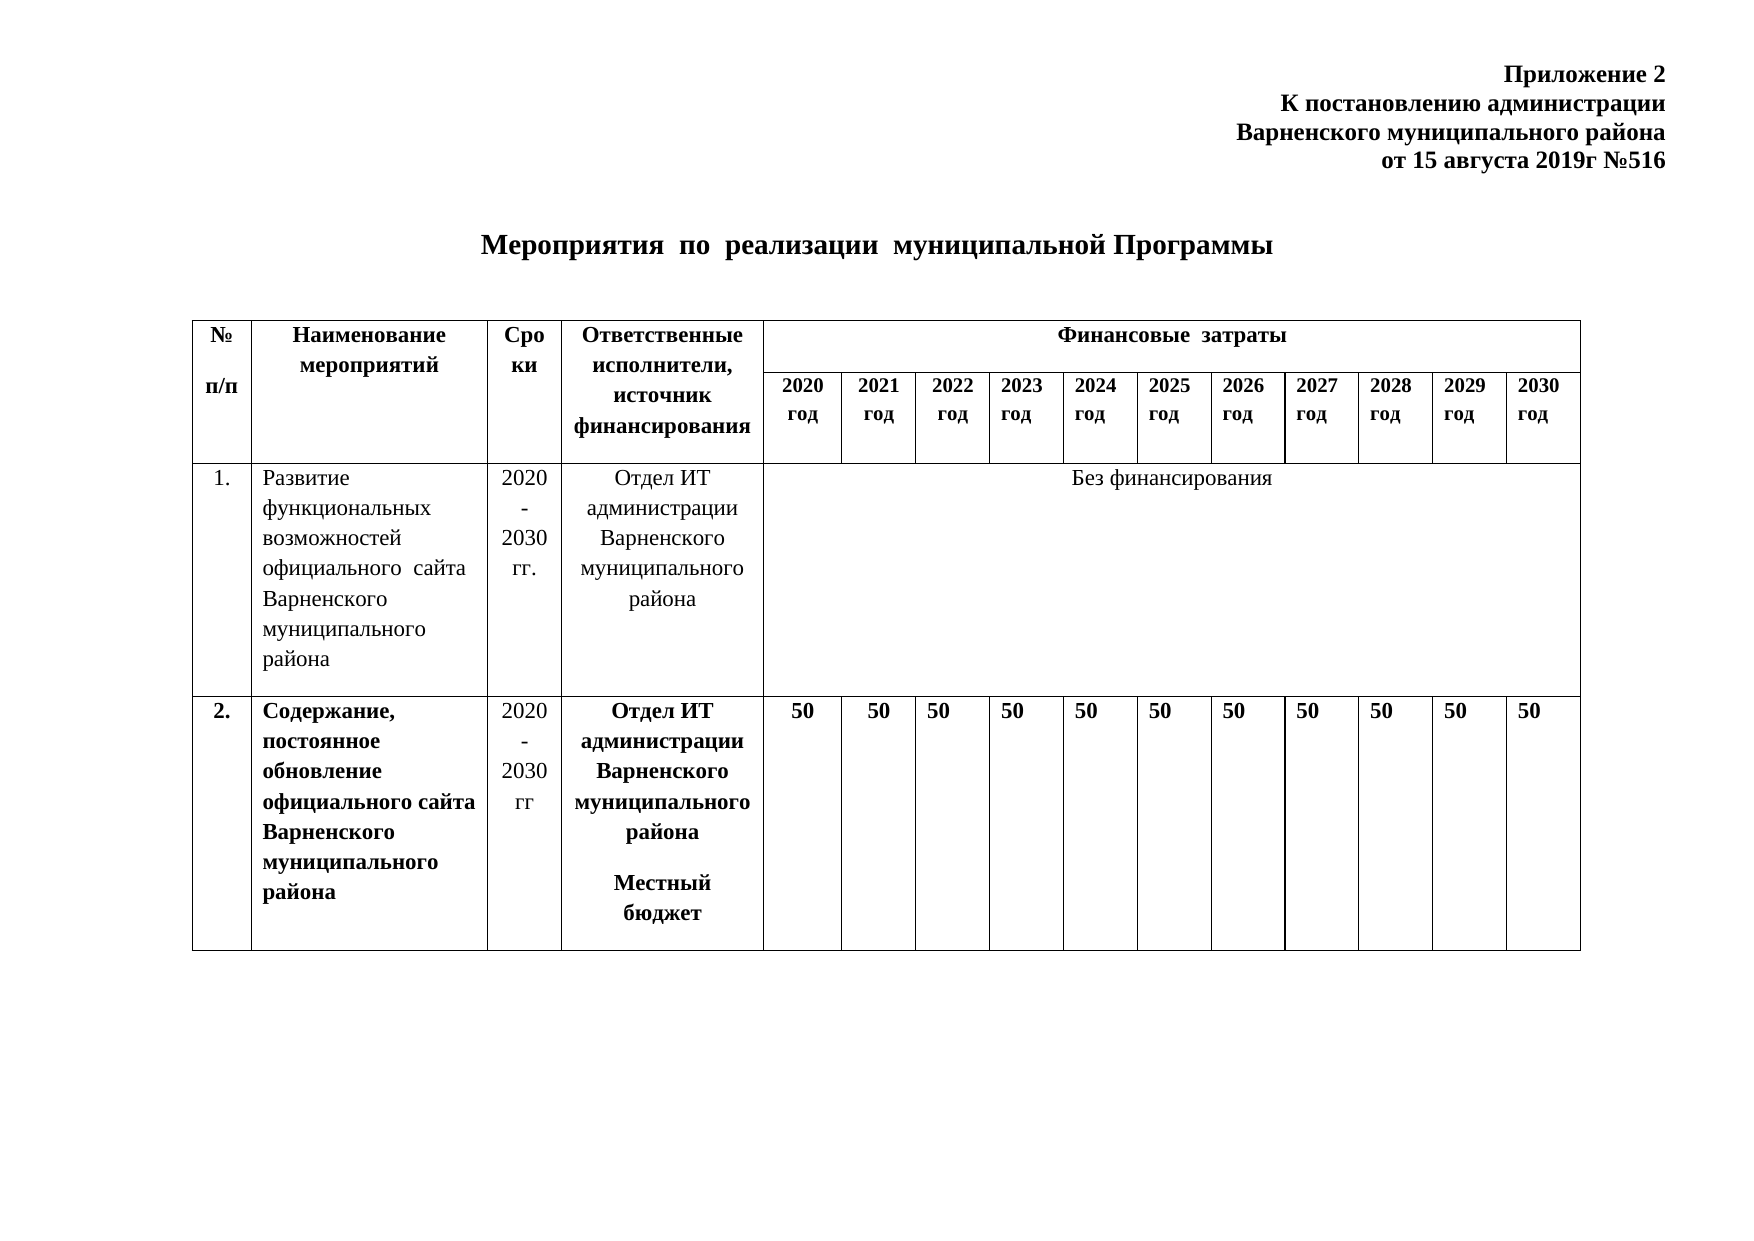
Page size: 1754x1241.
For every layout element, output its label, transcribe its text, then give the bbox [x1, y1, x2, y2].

text Варненского муниципального района [148, 117, 1666, 145]
table_cell 2023 год [990, 373, 1063, 463]
table_cell 2029 год [1433, 373, 1506, 463]
table_cell Развитие функциональных возможностей официального сайта Варненского муниципального района [252, 464, 487, 696]
table_cell 2025 год [1138, 373, 1211, 463]
table_cell 2026 год [1212, 373, 1284, 463]
table_cell 2020 год [764, 373, 841, 463]
table_cell 2024 год [1064, 373, 1137, 463]
table_cell 50 [1064, 697, 1137, 950]
table_cell 2030 год [1507, 373, 1580, 463]
table_cell 50 [1359, 697, 1432, 950]
table_cell 2022 год [916, 373, 989, 463]
table_cell 50 [1507, 697, 1580, 950]
table_cell 50 [764, 697, 841, 950]
table_header Сроки [488, 321, 561, 463]
table_cell 50 [1286, 697, 1358, 950]
table_cell 50 [990, 697, 1063, 950]
table_cell 2020-2030гг. [488, 464, 561, 696]
table_cell 2. [193, 697, 251, 950]
table_cell 50 [1433, 697, 1506, 950]
table_cell 50 [916, 697, 989, 950]
text от 15 августа 2019г №516 [148, 145, 1666, 174]
text К постановлению администрации [148, 88, 1666, 117]
table_cell 50 [842, 697, 915, 950]
text Мероприятия по реализации муниципальной Программы [148, 227, 1606, 261]
table_header № п/п [193, 321, 251, 463]
table_cell 2028 год [1359, 373, 1432, 463]
table_cell Содержание, постоянное обновление официального сайта Варненского муниципального района [252, 697, 487, 950]
table_cell 2027 год [1286, 373, 1358, 463]
table_cell 2020-2030гг [488, 697, 561, 950]
table_cell Отдел ИТ администрации Варненского муниципального района Местный бюджет [562, 697, 763, 950]
table_header Ответственные исполнители, источник финансирования [562, 321, 763, 463]
table_cell Отдел ИТ администрации Варненского муниципального района [562, 464, 763, 696]
text Приложение 2 [148, 59, 1666, 88]
table_cell 2021 год [842, 373, 915, 463]
table_cell 50 [1138, 697, 1211, 950]
table_header Финансовые затраты [764, 321, 1580, 372]
table_header Наименование мероприятий [252, 321, 487, 463]
table_cell Без финансирования [764, 464, 1580, 696]
table_cell 50 [1212, 697, 1284, 950]
table_cell 1. [193, 464, 251, 696]
